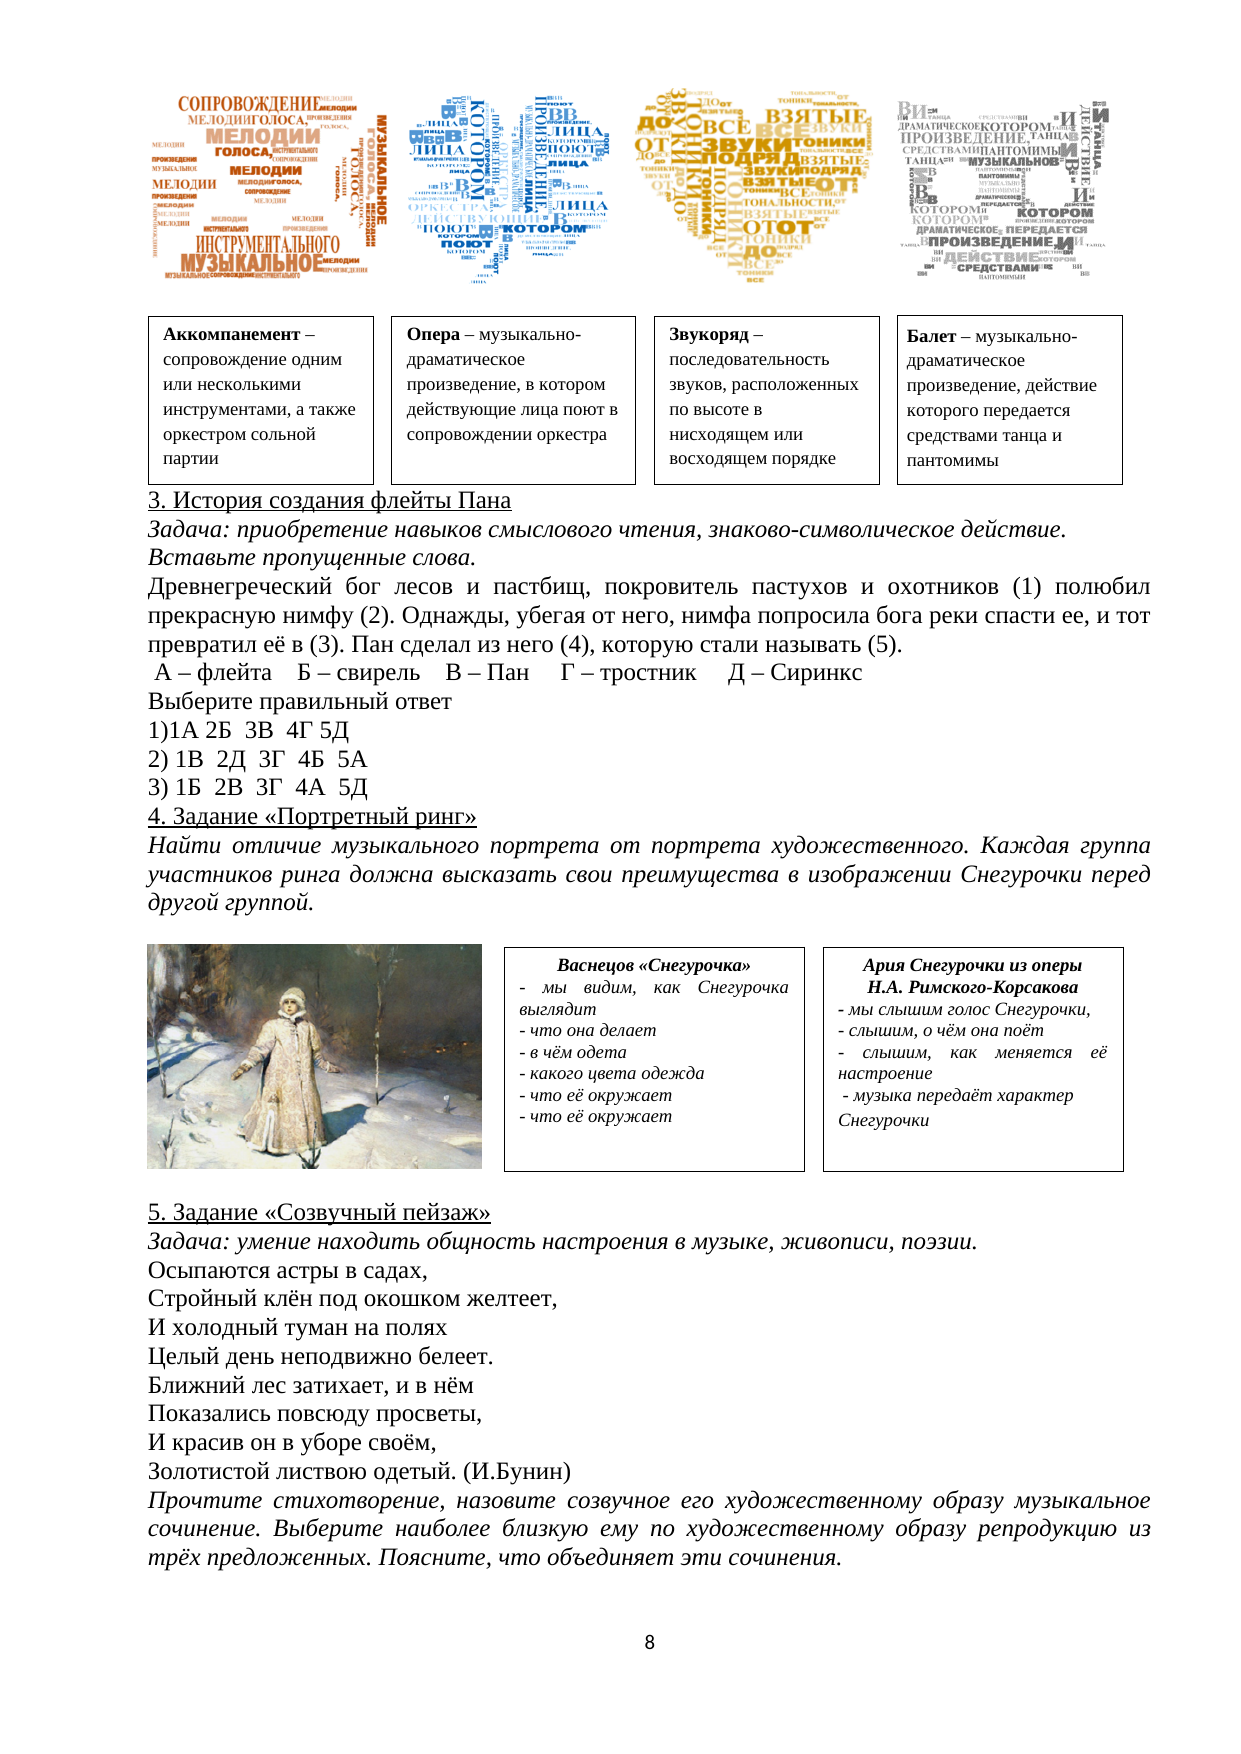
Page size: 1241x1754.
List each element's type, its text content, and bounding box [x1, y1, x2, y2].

text Показались повсюду просветы, [148, 1398, 1152, 1427]
text 1)1А 2Б 3В 4Г 5Д [148, 715, 1152, 744]
text Задача: умение находить общность настроения в музыке, живописи, поэзии. [148, 1226, 1152, 1255]
text 5. Задание «Созвучный пейзаж» [148, 1197, 1152, 1226]
text Найти отличие музыкального портрета от портрета художественного. Каждая группа участников ринга должна высказать свои преимущества в изображении Снегурочки перед другой группой. [148, 830, 1152, 916]
picture [401, 95, 614, 284]
text Золотистой листвою одетый. (И.Бунин) [148, 1456, 1152, 1485]
text Древнегреческий бог лесов и пастбищ, покровитель пастухов и охотников (1) полюбил прекрасную нимфу (2). Однажды, убегая от него, нимфа попросила бога реки спасти ее, и тот превратил её в (3). Пан сделал из него (4), которую стали называть (5). [148, 571, 1152, 657]
text Осыпаются астры в садах, [148, 1255, 1152, 1283]
text Вставьте пропущенные слова. [148, 542, 1152, 571]
text И красив он в уборе своём, [148, 1427, 1152, 1456]
picture [147, 88, 390, 284]
text 4. Задание «Портретный ринг» [148, 801, 1152, 830]
text Прочтите стихотворение, назовите созвучное его художественному образу музыкальное сочинение. Выберите наиболее близкую ему по художественному образу репродукцию из трёх предложенных. Поясните, что объединяет эти сочинения. [148, 1485, 1152, 1571]
picture [632, 88, 875, 284]
picture [893, 93, 1115, 284]
text Целый день неподвижно белеет. [148, 1341, 1152, 1370]
text А – флейта Б – свирель В – Пан Г – тростник Д – Сиринкс [148, 657, 1152, 686]
text Стройный клён под окошком желтеет, [148, 1283, 1152, 1312]
text Задача: приобретение навыков смыслового чтения, знаково-символическое действие. [148, 514, 1152, 542]
text 2) 1В 2Д 3Г 4Б 5А [148, 744, 1152, 772]
text Ближний лес затихает, и в нём [148, 1370, 1152, 1398]
text 3. История создания флейты Пана [148, 485, 1152, 514]
picture [147, 944, 482, 1169]
text Выберите правильный ответ [148, 686, 1152, 715]
text 3) 1Б 2В 3Г 4А 5Д [148, 772, 1152, 801]
text И холодный туман на полях [148, 1312, 1152, 1341]
